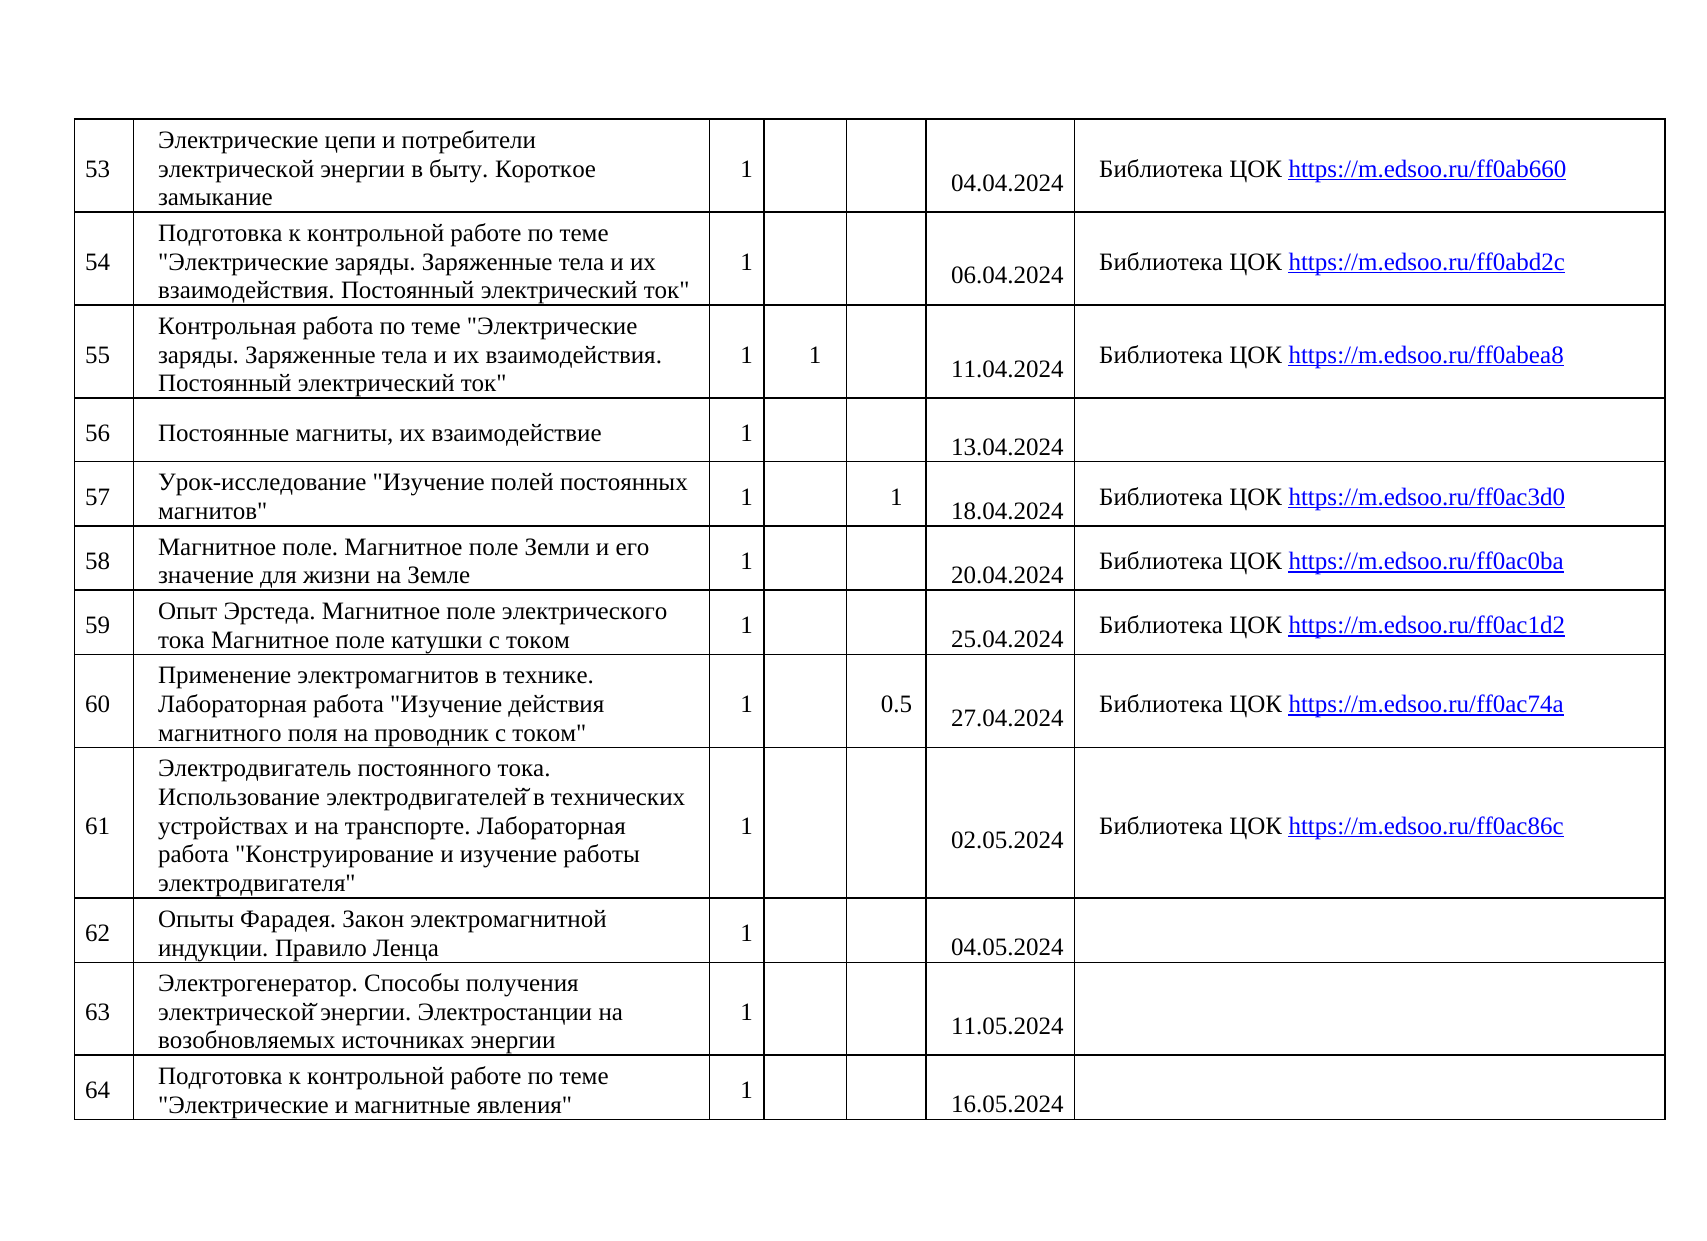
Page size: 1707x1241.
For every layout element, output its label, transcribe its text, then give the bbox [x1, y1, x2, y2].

table_cell [765, 591, 846, 653]
table_cell 04.05.2024 [927, 899, 1074, 961]
table_cell 55 [75, 306, 133, 397]
table_cell [847, 899, 925, 961]
table_cell 20.04.2024 [927, 527, 1074, 589]
table_cell Опыт Эрстеда. Магнитное поле электрического тока Магнитное поле катушки с током [134, 591, 709, 653]
table_cell Постоянные магниты, их взаимодействие [134, 399, 709, 461]
table_cell [847, 1056, 925, 1119]
table_cell [765, 527, 846, 589]
table_cell [847, 963, 925, 1054]
table_cell [765, 213, 846, 304]
table_cell 57 [75, 462, 133, 525]
table_cell [1075, 399, 1664, 461]
table_cell [765, 899, 846, 961]
table_cell 1 [710, 399, 763, 461]
table_cell [1075, 1056, 1664, 1119]
table_cell [847, 306, 925, 397]
table_cell 1 [710, 527, 763, 589]
table_cell Подготовка к контрольной работе по теме "Электрические заряды. Заряженные тела и их взаимодействия. Постоянный электрический ток" [134, 213, 709, 304]
table_cell 62 [75, 899, 133, 961]
table_cell 1 [847, 462, 925, 525]
table_cell [847, 748, 925, 897]
table_cell 59 [75, 591, 133, 653]
table_cell [765, 399, 846, 461]
table_cell 06.04.2024 [927, 213, 1074, 304]
table_cell 11.04.2024 [927, 306, 1074, 397]
table_cell [1075, 899, 1664, 961]
table_cell 13.04.2024 [927, 399, 1074, 461]
table_cell 1 [710, 306, 763, 397]
table_cell 60 [75, 655, 133, 747]
table_cell Библиотека ЦОК https://m.edsoo.ru/ff0ac3d0 [1075, 462, 1664, 525]
table_cell Библиотека ЦОК https://m.edsoo.ru/ff0abd2c [1075, 213, 1664, 304]
table_cell [847, 399, 925, 461]
table_cell Электрические цепи и потребители электрической энергии в быту. Короткое замыкание [134, 120, 709, 211]
table_cell [765, 655, 846, 747]
table_cell 16.05.2024 [927, 1056, 1074, 1119]
table_cell 1 [710, 591, 763, 653]
table_cell 04.04.2024 [927, 120, 1074, 211]
table_cell 56 [75, 399, 133, 461]
table_cell Библиотека ЦОК https://m.edsoo.ru/ff0abea8 [1075, 306, 1664, 397]
table_cell 1 [710, 120, 763, 211]
table_cell 11.05.2024 [927, 963, 1074, 1054]
table_cell 1 [710, 1056, 763, 1119]
table_cell [847, 591, 925, 653]
table_cell [765, 748, 846, 897]
table_cell [847, 213, 925, 304]
table_cell 61 [75, 748, 133, 897]
table_cell Библиотека ЦОК https://m.edsoo.ru/ff0ac0ba [1075, 527, 1664, 589]
table_cell Библиотека ЦОК https://m.edsoo.ru/ff0ac1d2 [1075, 591, 1664, 653]
table_cell Подготовка к контрольной работе по теме "Электрические и магнитные явления" [134, 1056, 709, 1119]
table_cell Урок-исследование "Изучение полей постоянных магнитов" [134, 462, 709, 525]
table_cell Применение электромагнитов в технике. Лабораторная работа "Изучение действия магнитного поля на проводник с током" [134, 655, 709, 747]
table_cell 1 [710, 655, 763, 747]
table_cell 02.05.2024 [927, 748, 1074, 897]
table_cell [765, 120, 846, 211]
table_cell 1 [710, 462, 763, 525]
table_cell 1 [710, 899, 763, 961]
table_cell 64 [75, 1056, 133, 1119]
table_cell 1 [710, 213, 763, 304]
table_cell Библиотека ЦОК https://m.edsoo.ru/ff0ab660 [1075, 120, 1664, 211]
table_cell Электрогенератор. Способы получения электрической̆ энергии. Электростанции на возобновляемых источниках энергии [134, 963, 709, 1054]
table_cell 1 [710, 963, 763, 1054]
table_cell 1 [710, 748, 763, 897]
table_cell Магнитное поле. Магнитное поле Земли и его значение для жизни на Земле [134, 527, 709, 589]
table_cell [765, 963, 846, 1054]
table_cell 53 [75, 120, 133, 211]
table_cell Электродвигатель постоянного тока. Использование электродвигателей̆ в технических устройствах и на транспорте. Лабораторная работа "Конструирование и изучение работы электродвигателя" [134, 748, 709, 897]
table_cell 27.04.2024 [927, 655, 1074, 747]
table_cell [765, 462, 846, 525]
table_cell [765, 1056, 846, 1119]
table_cell [1075, 963, 1664, 1054]
table_cell Библиотека ЦОК https://m.edsoo.ru/ff0ac86c [1075, 748, 1664, 897]
table_cell 1 [765, 306, 846, 397]
table_cell 63 [75, 963, 133, 1054]
table_cell 25.04.2024 [927, 591, 1074, 653]
table_cell 58 [75, 527, 133, 589]
table_cell [847, 527, 925, 589]
table_cell Библиотека ЦОК https://m.edsoo.ru/ff0ac74a [1075, 655, 1664, 747]
table_cell 18.04.2024 [927, 462, 1074, 525]
table_cell Опыты Фарадея. Закон электромагнитной индукции. Правило Ленца [134, 899, 709, 961]
table_cell [847, 120, 925, 211]
table_cell 0.5 [847, 655, 925, 747]
table_cell 54 [75, 213, 133, 304]
table_cell Контрольная работа по теме "Электрические заряды. Заряженные тела и их взаимодействия. Постоянный электрический ток" [134, 306, 709, 397]
